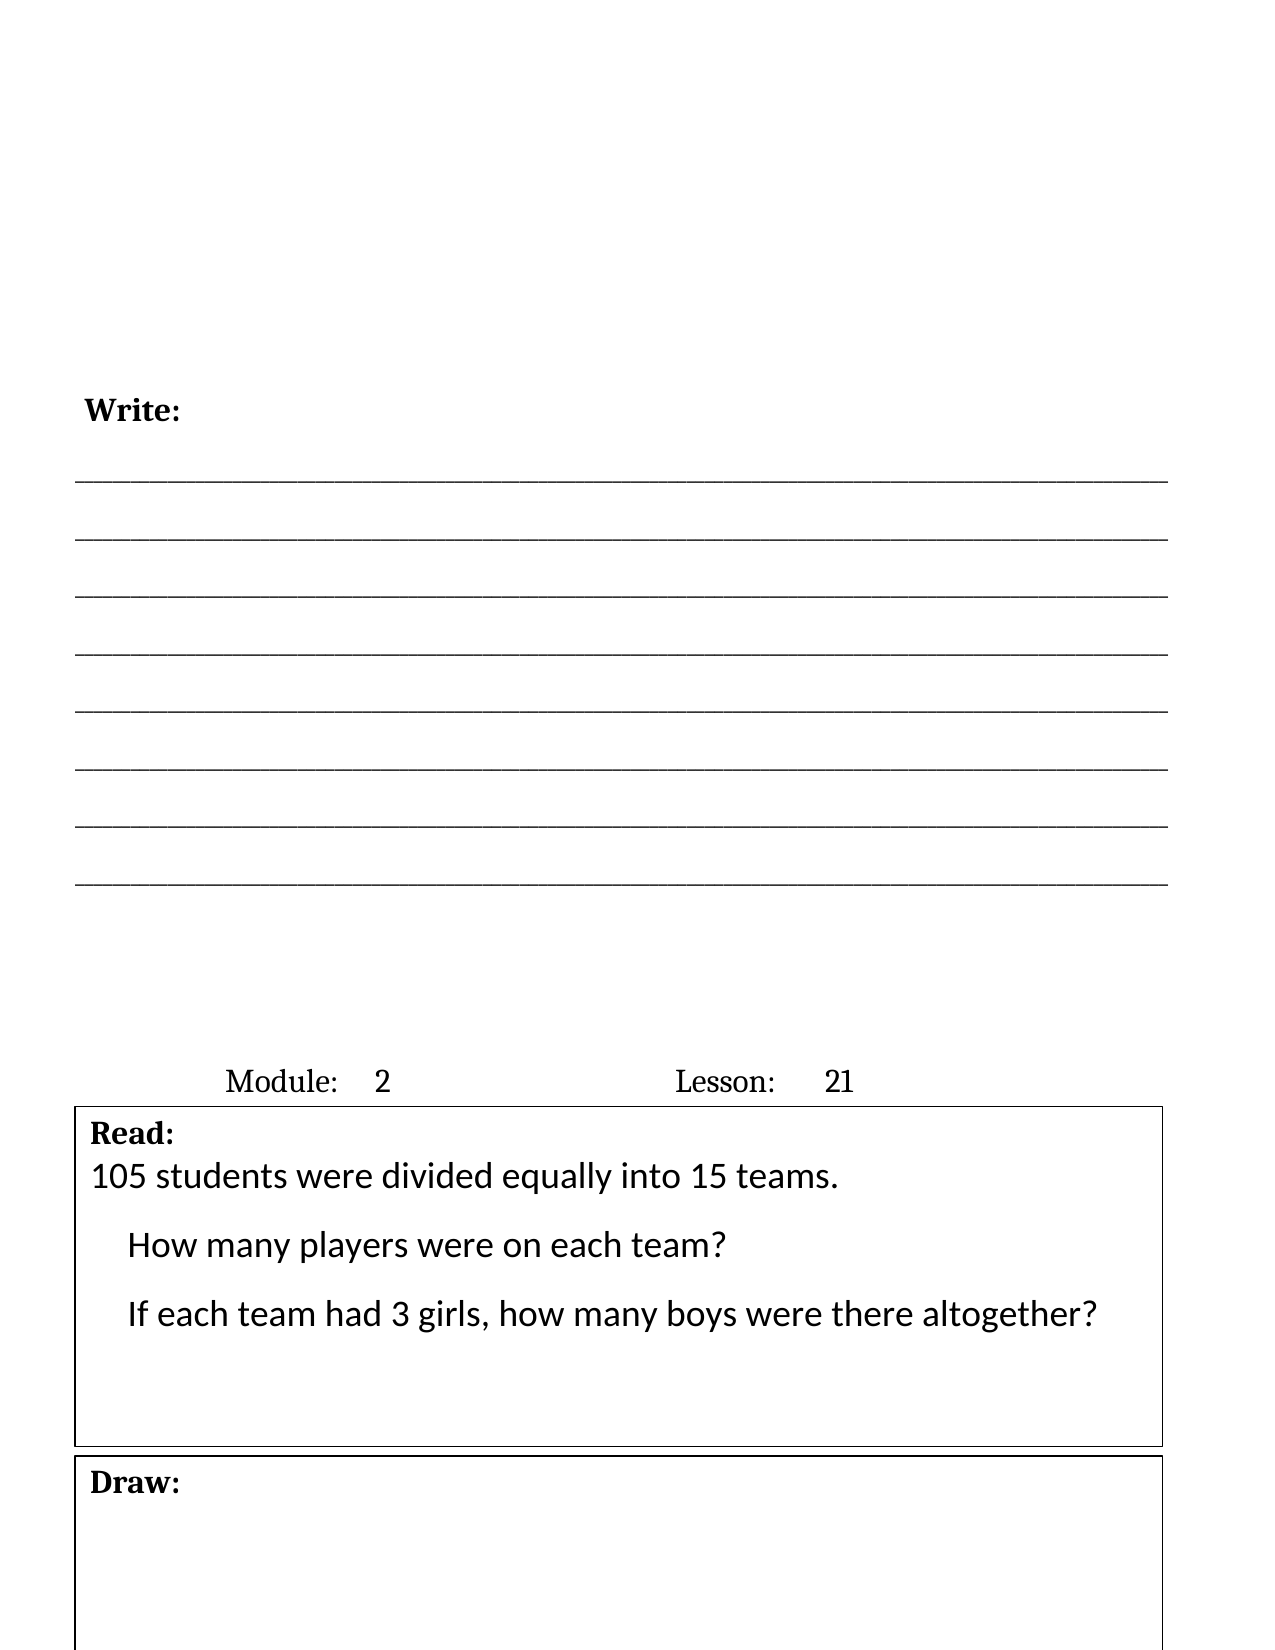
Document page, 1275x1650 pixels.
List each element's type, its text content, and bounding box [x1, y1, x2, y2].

text ______________________________________________________________________________________________________________________ [75, 573, 1200, 602]
text ______________________________________________________________________________________________________________________ [75, 803, 1200, 832]
text ______________________________________________________________________________________________________________________ [75, 688, 1200, 717]
text ______________________________________________________________________________________________________________________ [75, 631, 1200, 659]
text ______________________________________________________________________________________________________________________ [75, 458, 1200, 487]
text Write: [84, 391, 1200, 429]
text ______________________________________________________________________________________________________________________ [75, 861, 1200, 889]
text ______________________________________________________________________________________________________________________ [75, 746, 1200, 774]
text ______________________________________________________________________________________________________________________ [75, 516, 1200, 544]
text Module: 2 Lesson: 21 [75, 1062, 1200, 1100]
